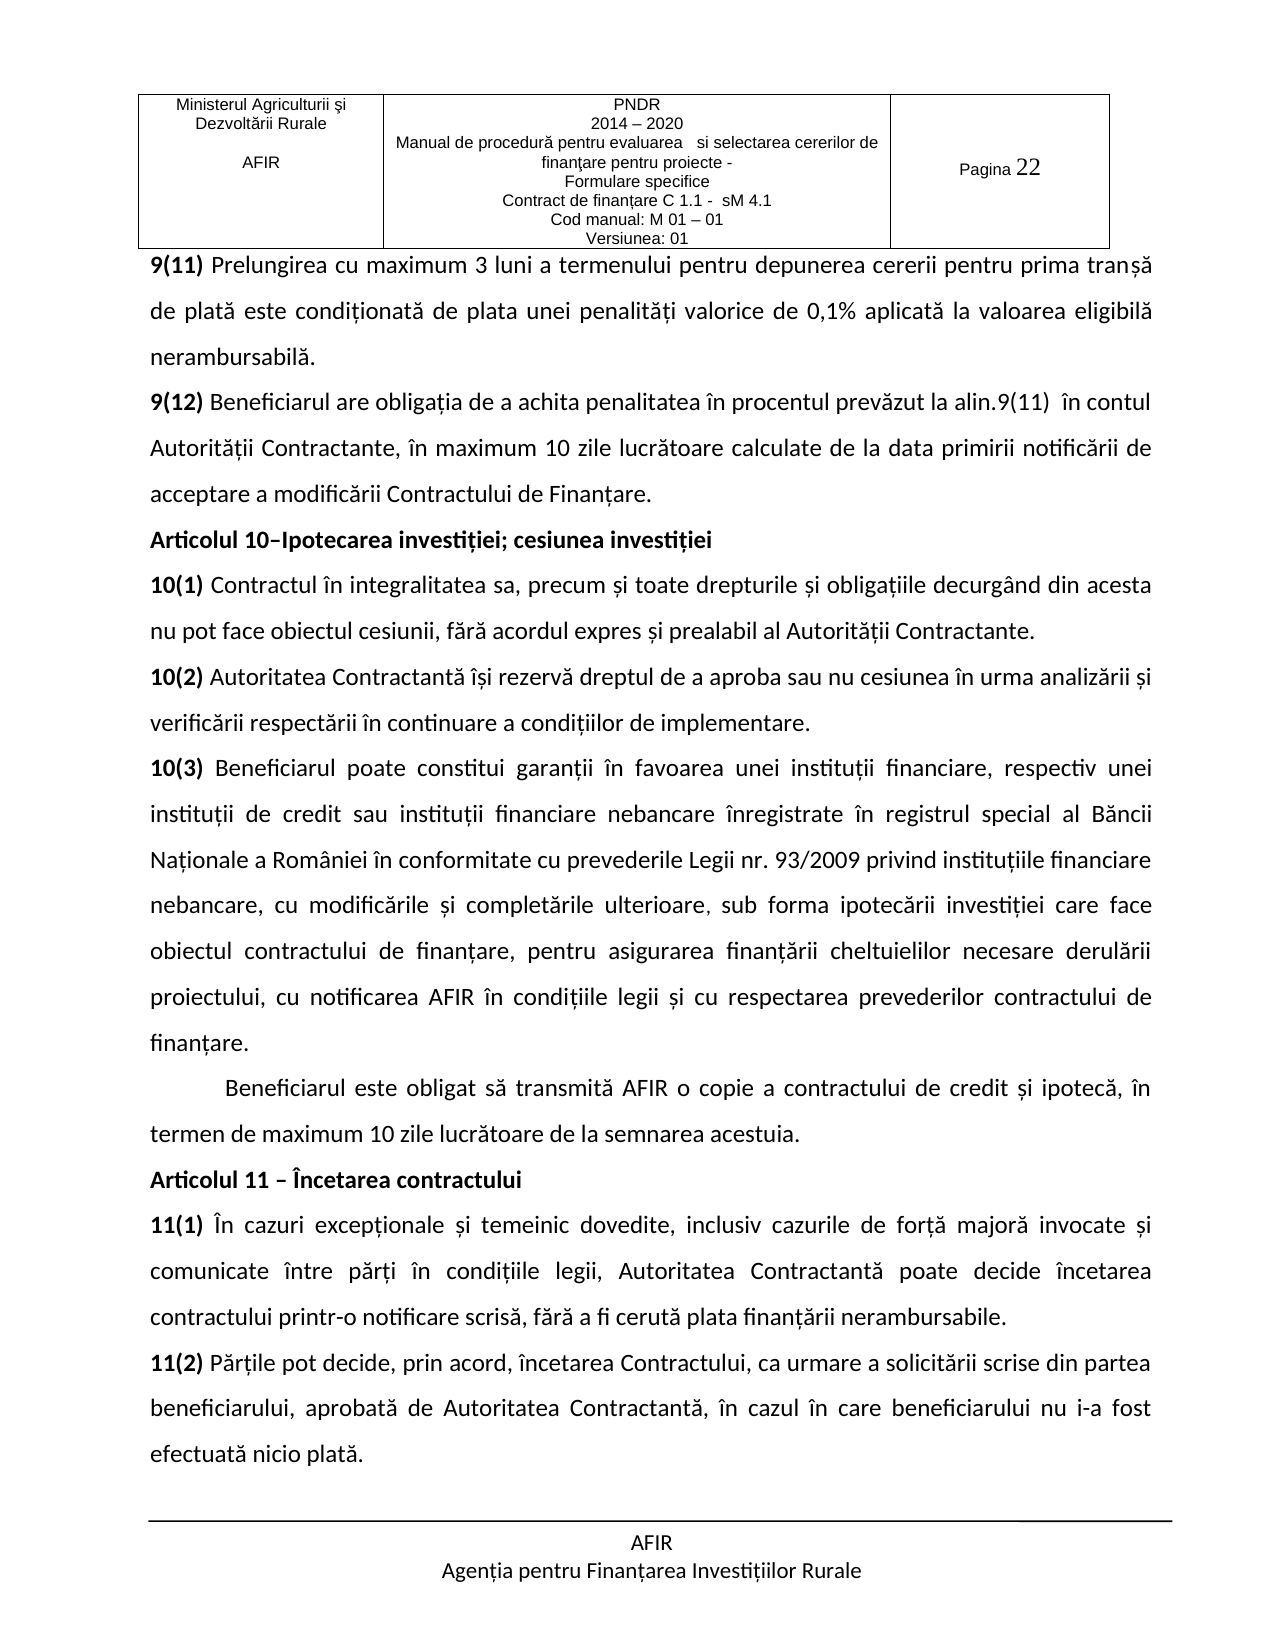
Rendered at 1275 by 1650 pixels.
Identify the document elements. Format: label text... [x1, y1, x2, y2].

text 10(1) Contractul în integralitatea sa, precum şi toate drepturile şi obligaţiile decurgând din acesta nu pot face obiectul cesiunii, fără acordul expres și prealabil al Autorităţii Contractante. [150, 569, 1153, 646]
text 10(3) Beneficiarul poate constitui garanţii în favoarea unei instituţii financiare, respectiv unei instituții de credit sau instituții financiare nebancare înregistrate în registrul special al Băncii Naţionale a României în conformitate cu prevederile Legii nr. 93/2009 privind instituţiile financiare nebancare, cu modificările şi completările ulterioare, sub forma ipotecării investiţiei care face obiectul contractului de finanţare, pentru asigurarea finanţării cheltuielilor necesare derulării proiectului, cu notificarea AFIR în condițiile legii şi cu respectarea prevederilor contractului de finanţare. [150, 752, 1153, 1057]
text 11(2) Părţile pot decide, prin acord, încetarea Contractului, ca urmare a solicitării scrise din partea beneficiarului, aprobată de Autoritatea Contractantă, în cazul în care beneficiarului nu i-a fost efectuată nicio plată. [150, 1347, 1153, 1469]
text 10(2) Autoritatea Contractantă îşi rezervă dreptul de a aproba sau nu cesiunea în urma analizării şi verificării respectării în continuare a condiţiilor de implementare. [150, 661, 1153, 737]
text 11(1) În cazuri excepţionale şi temeinic dovedite, inclusiv cazurile de forţă majoră invocate şi comunicate între părţi în condiţiile legii, Autoritatea Contractantă poate decide încetarea contractului printr-o notificare scrisă, fără a fi cerută plata finanţării nerambursabile. [150, 1210, 1153, 1332]
text Beneficiarul este obligat să transmită AFIR o copie a contractului de credit şi ipotecă, în termen de maximum 10 zile lucrătoare de la semnarea acestuia. [150, 1072, 1153, 1149]
text 9(11) Prelungirea cu maximum 3 luni a termenului pentru depunerea cererii pentru prima tranșă de plată este condiționată de plata unei penalități valorice de 0,1% aplicată la valoarea eligibilă nerambursabilă. [150, 131, 1153, 371]
text Articolul 10–Ipotecarea investiţiei; cesiunea investiţiei [150, 524, 1153, 554]
text Articolul 11 – Încetarea contractului [150, 1164, 1153, 1194]
text 9(12) Beneficiarul are obligaţia de a achita penalitatea în procentul prevăzut la alin.9(11) în contul Autorităţii Contractante, în maximum 10 zile lucrătoare calculate de la data primirii notificării de acceptare a modificării Contractului de Finanţare. [150, 387, 1153, 508]
